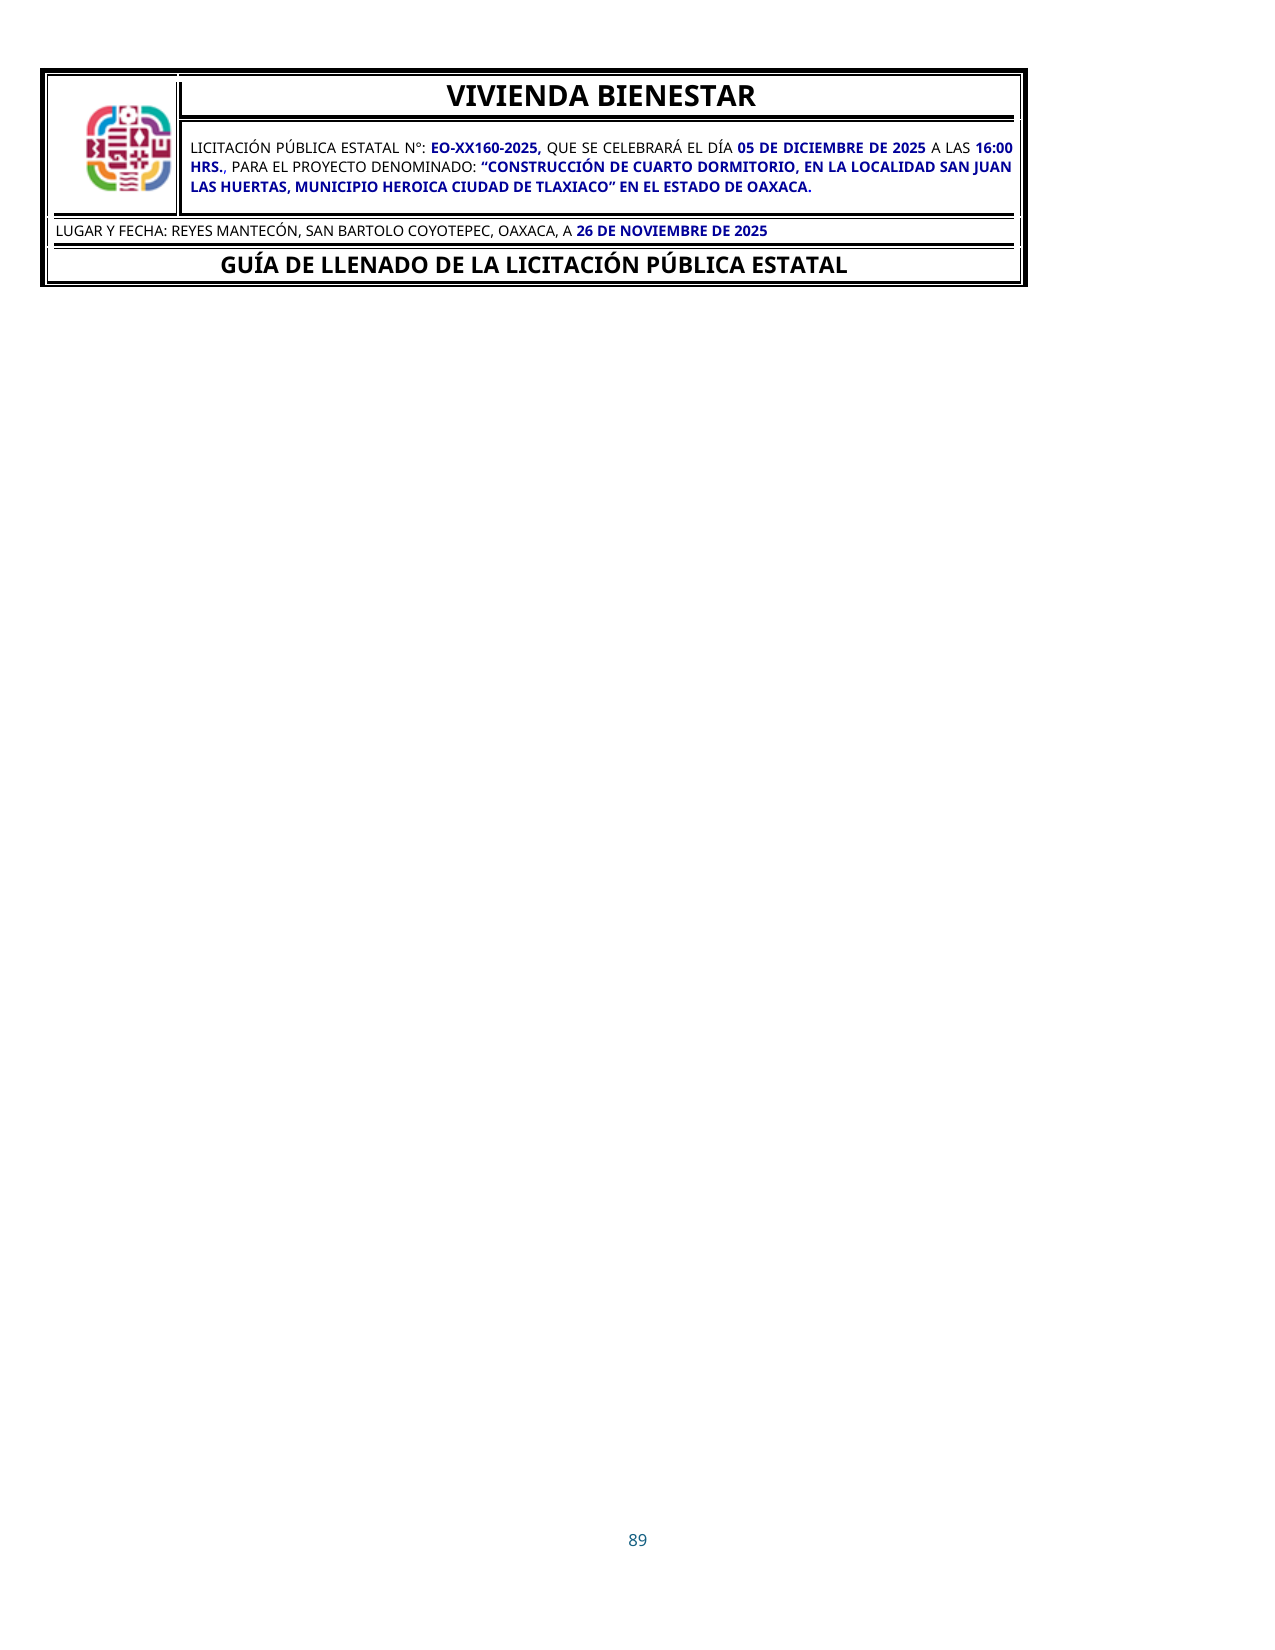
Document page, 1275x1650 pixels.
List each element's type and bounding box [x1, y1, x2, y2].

picture [75, 98, 176, 197]
picture [177, 98, 182, 197]
